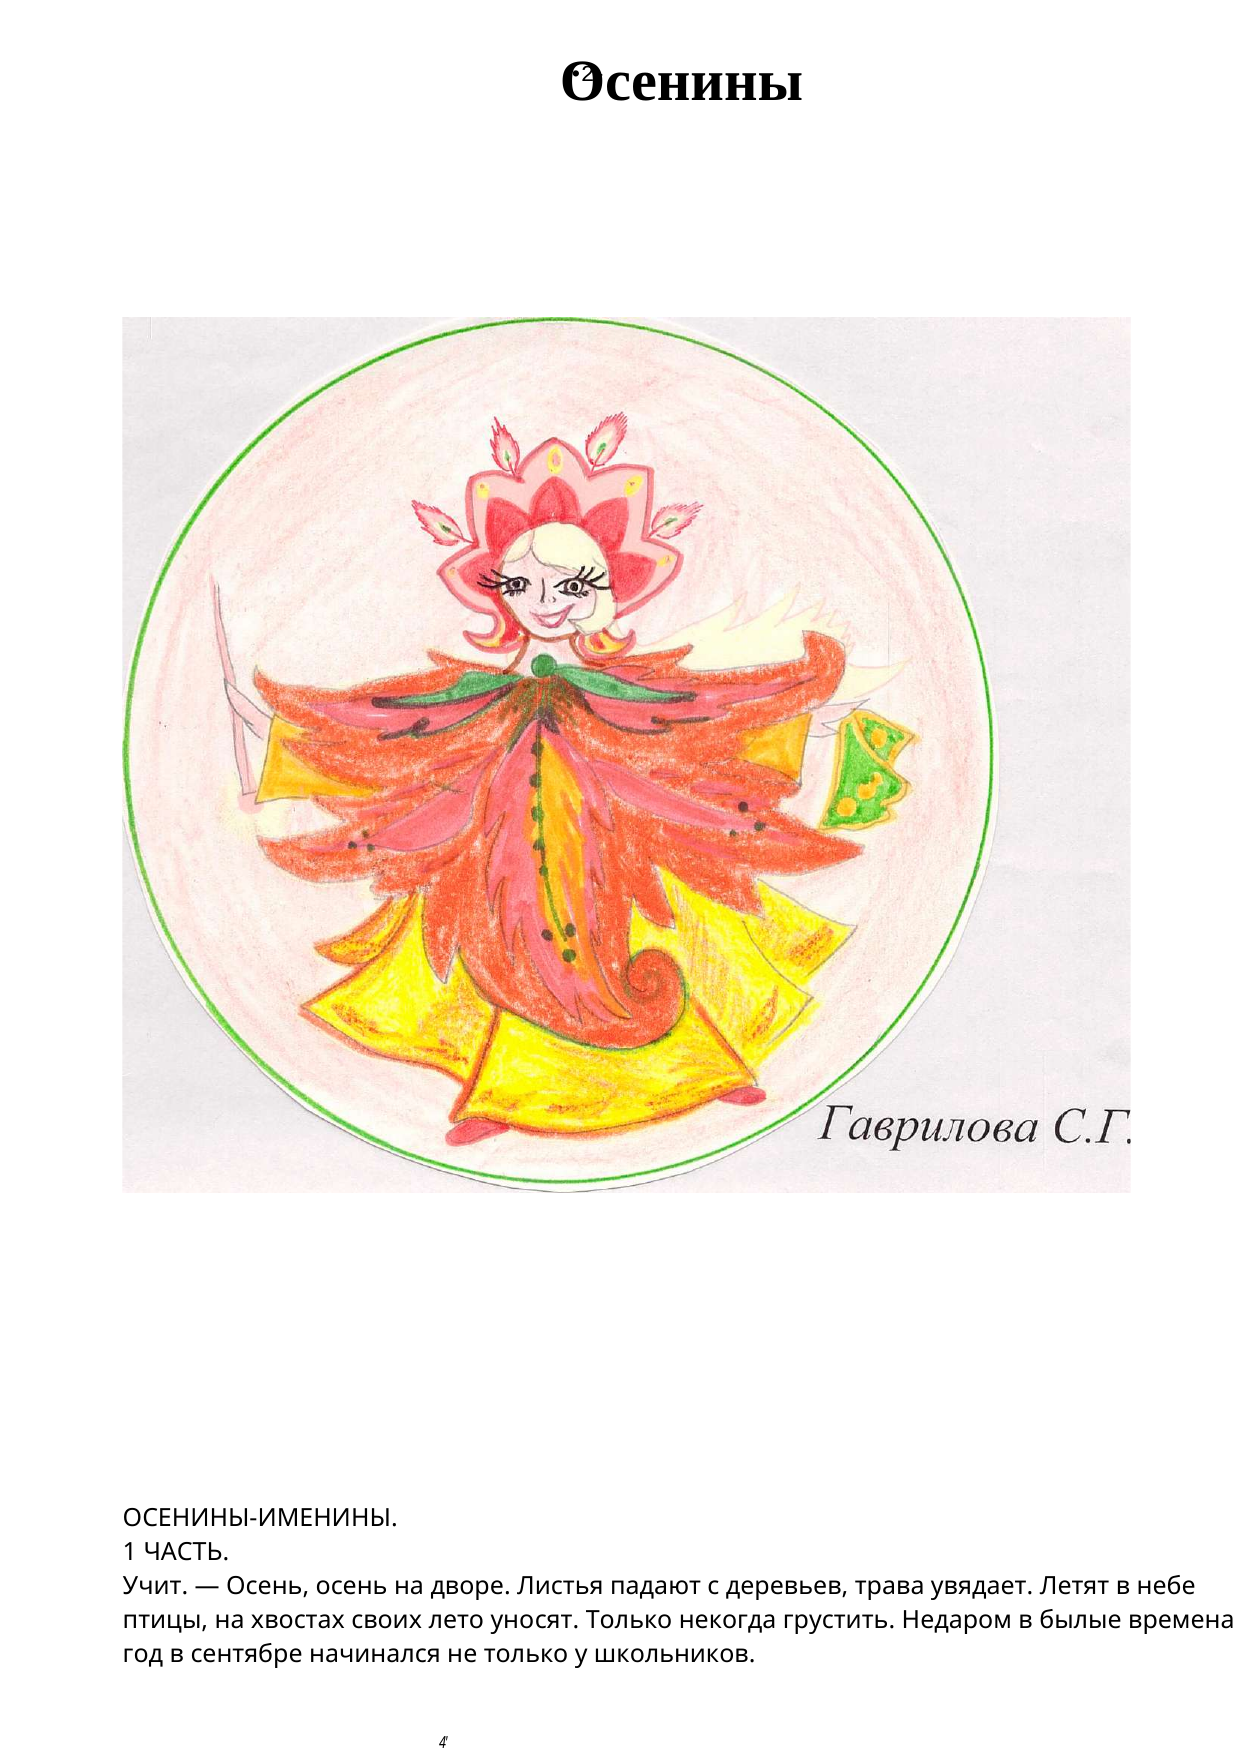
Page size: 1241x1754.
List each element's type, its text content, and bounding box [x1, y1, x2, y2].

text Учит. — Осень, осень на дворе. Листья падают с деревьев, трава увядает. Летят в небе птицы, на хвостах своих лето уносят. Только некогда грустить. Недаром в былые времена год в сентябре начинался не только у школьников. [122, 1568, 1240, 1670]
text 1 ЧАСТЬ. [122, 1534, 1240, 1568]
text Осенины [122, 46, 1240, 113]
text ОСЕНИНЫ-ИМЕНИНЫ. [122, 1499, 1240, 1534]
picture [122, 317, 1131, 1193]
